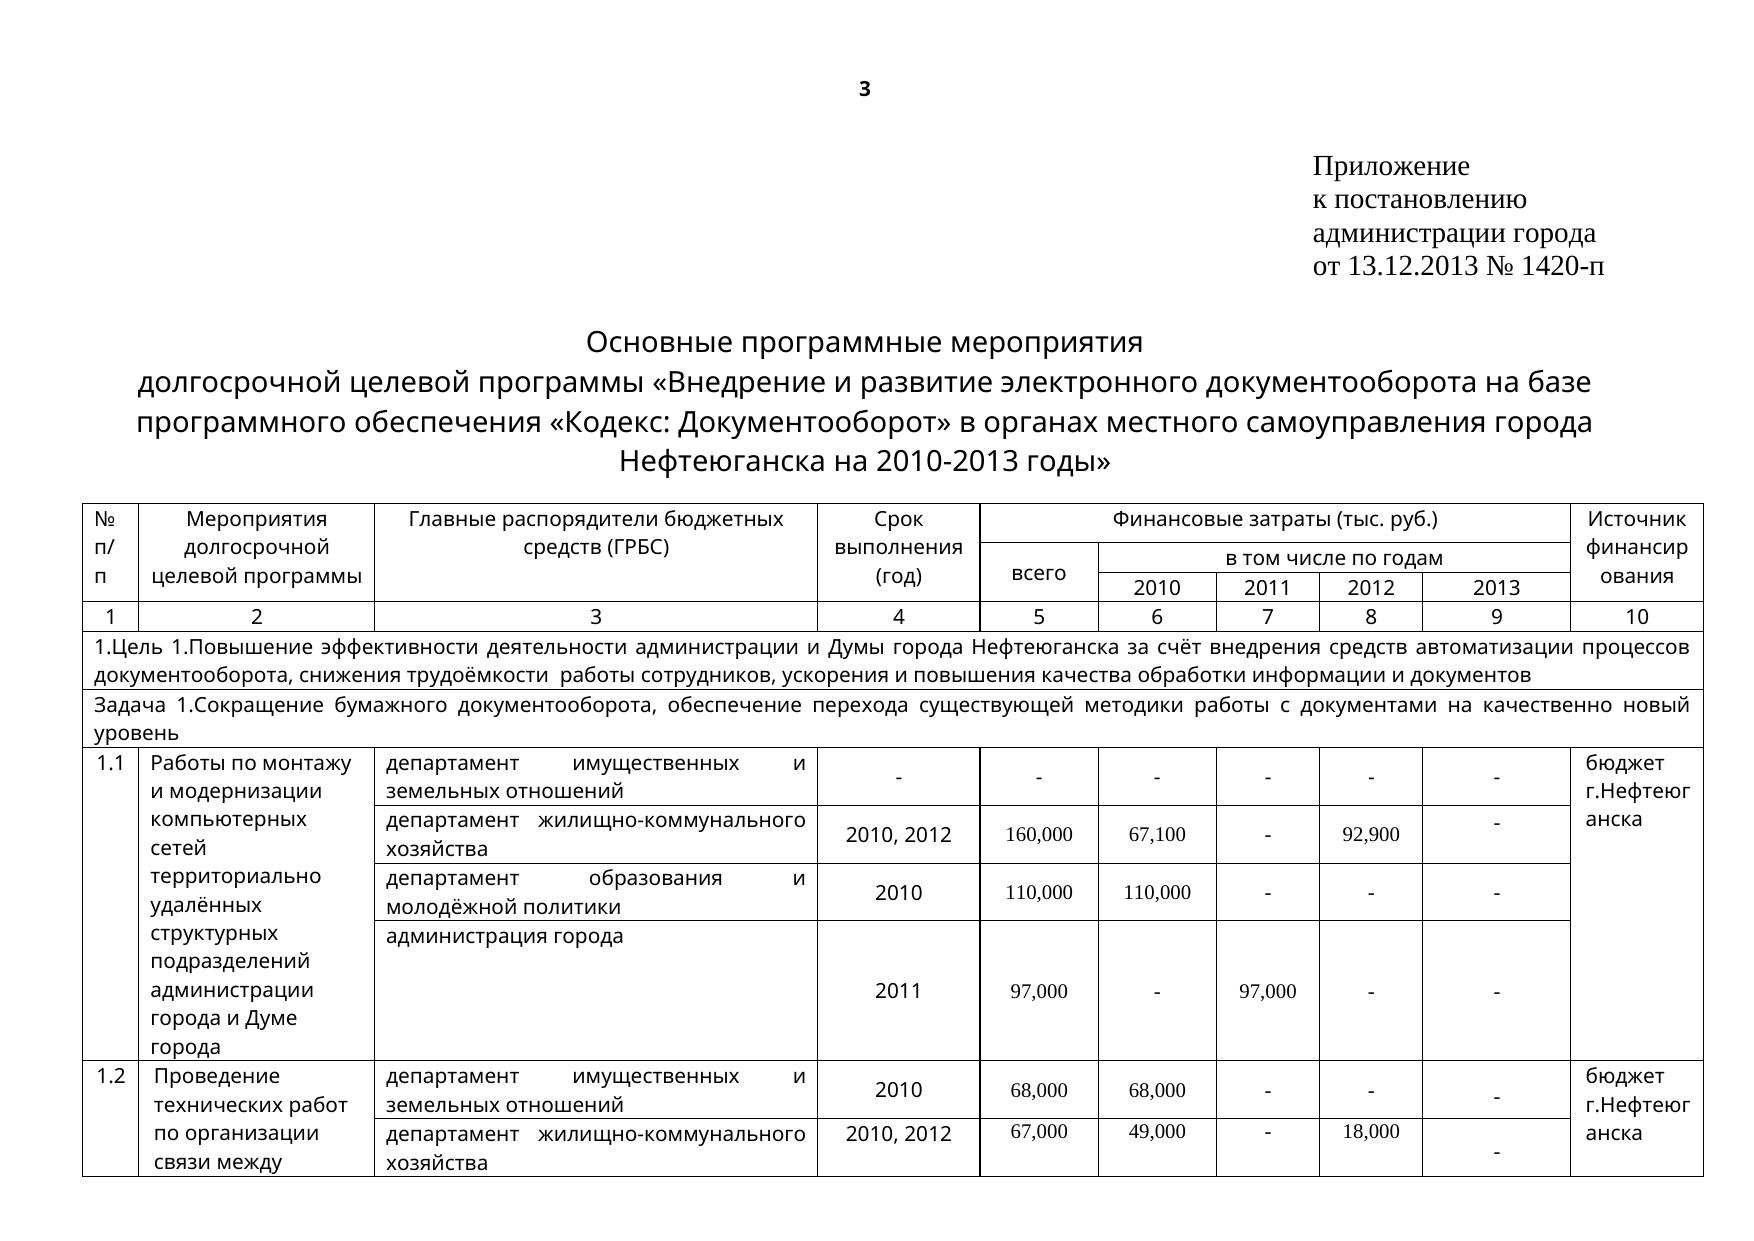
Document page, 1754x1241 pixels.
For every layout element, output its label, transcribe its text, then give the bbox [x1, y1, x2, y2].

table_cell 4 [818, 602, 979, 631]
table_cell бюджет г.Нефтеюганска [1571, 748, 1703, 1060]
table_cell - [1099, 921, 1216, 1060]
table_cell - [1320, 864, 1422, 920]
table_cell - [1217, 1061, 1319, 1118]
table_cell - [1320, 1061, 1422, 1118]
table_cell - [1423, 1061, 1570, 1118]
table_cell 2010 [818, 1061, 979, 1118]
table_cell - [1217, 1119, 1319, 1176]
table_header Срок выполнения (год) [818, 504, 979, 601]
table_cell - [1217, 748, 1319, 804]
table_cell 3 [375, 602, 817, 631]
table_cell 2010, 2012 [818, 1119, 979, 1176]
table_cell 5 [981, 602, 1098, 631]
table_cell департамент имущественных и земельных отношений [375, 748, 817, 804]
table_cell Задача 1.Сокращение бумажного документооборота, обеспечение перехода существующей методики работы с документами на качественно новый уровень [83, 690, 1703, 747]
table_cell 1 [83, 602, 138, 631]
table_cell - [1217, 806, 1319, 862]
table_cell 2012 [1320, 573, 1422, 601]
table_header Финансовые затраты (тыс. руб.) [981, 504, 1570, 542]
table_cell 68,000 [981, 1061, 1098, 1118]
table_cell 7 [1217, 602, 1319, 631]
table_cell - [1217, 864, 1319, 920]
table_cell 2010 [818, 864, 979, 920]
table_cell 1.Цель 1.Повышение эффективности деятельности администрации и Думы города Нефтеюганска за счёт внедрения средств автоматизации процессов документооборота, снижения трудоёмкости работы сотрудников, ускорения и повышения качества обработки информации и документов [83, 632, 1703, 689]
table_cell департамент имущественных и земельных отношений [375, 1061, 817, 1118]
text Основные программные мероприятия [94, 322, 1636, 361]
table_cell 160,000 [981, 806, 1098, 862]
table_cell - [1423, 921, 1570, 1060]
table_cell 1.2 [83, 1061, 138, 1176]
text от 13.12.2013 № 1420-п [1313, 248, 1636, 282]
table_cell - [981, 748, 1098, 804]
table_cell - [1320, 748, 1422, 804]
table_cell Проведение технических работ по организации связи между территориально удалёнными подразделениями, объединение их в единую сеть [139, 1061, 374, 1176]
table_cell в том числе по годам [1099, 543, 1570, 572]
table_cell 67,000 [981, 1119, 1098, 1176]
table_header Мероприятия долгосрочной целевой программы [139, 504, 374, 601]
table_cell 2010, 2012 [818, 806, 979, 862]
table_cell 10 [1571, 602, 1703, 631]
table_cell департамент жилищно-коммунального хозяйства [375, 1119, 817, 1176]
text Приложение [1313, 148, 1636, 181]
table_cell Работы по монтажу и модернизации компьютерных сетей территориально удалённых структурных подразделений администрации города и Думе города [139, 748, 374, 1060]
table_cell - [1423, 864, 1570, 920]
table_cell - [1423, 1119, 1570, 1176]
table_cell - [818, 748, 979, 804]
table_cell 2011 [1217, 573, 1319, 601]
table_cell администрация города [375, 921, 817, 1060]
table_cell - [1099, 748, 1216, 804]
table_cell - [1423, 806, 1570, 862]
table_cell 2 [139, 602, 374, 631]
table_cell 1.1 [83, 748, 138, 1060]
table_cell - [1423, 748, 1570, 804]
table_cell 67,100 [1099, 806, 1216, 862]
table_cell 2011 [818, 921, 979, 1060]
text долгосрочной целевой программы «Внедрение и развитие электронного документооборота на базе программного обеспечения «Кодекс: Документооборот» в органах местного самоуправления города Нефтеюганска на 2010-2013 годы» [94, 361, 1636, 480]
table_cell 2010 [1099, 573, 1216, 601]
table_cell 9 [1423, 602, 1570, 631]
table_cell 49,000 [1099, 1119, 1216, 1176]
table_cell 68,000 [1099, 1061, 1216, 1118]
table_cell 92,900 [1320, 806, 1422, 862]
table_cell 2013 [1423, 573, 1570, 601]
table_cell 18,000 [1320, 1119, 1422, 1176]
table_cell 110,000 [981, 864, 1098, 920]
table_cell 8 [1320, 602, 1422, 631]
table_header № п/п [83, 504, 138, 601]
table_header Главные распорядители бюджетных средств (ГРБС) [375, 504, 817, 601]
table_cell - [1320, 921, 1422, 1060]
table_cell 6 [1099, 602, 1216, 631]
table_cell 97,000 [1217, 921, 1319, 1060]
table_cell 97,000 [981, 921, 1098, 1060]
text к постановлению [1313, 181, 1636, 215]
table_cell всего [981, 543, 1098, 601]
table_header Источник финансирования [1571, 504, 1703, 601]
text администрации города [1313, 215, 1636, 248]
table_cell департамент жилищно-коммунального хозяйства [375, 806, 817, 862]
table_cell 110,000 [1099, 864, 1216, 920]
table_cell департамент образования и молодёжной политики [375, 864, 817, 920]
table_cell бюджет г.Нефтеюганска [1571, 1061, 1703, 1176]
